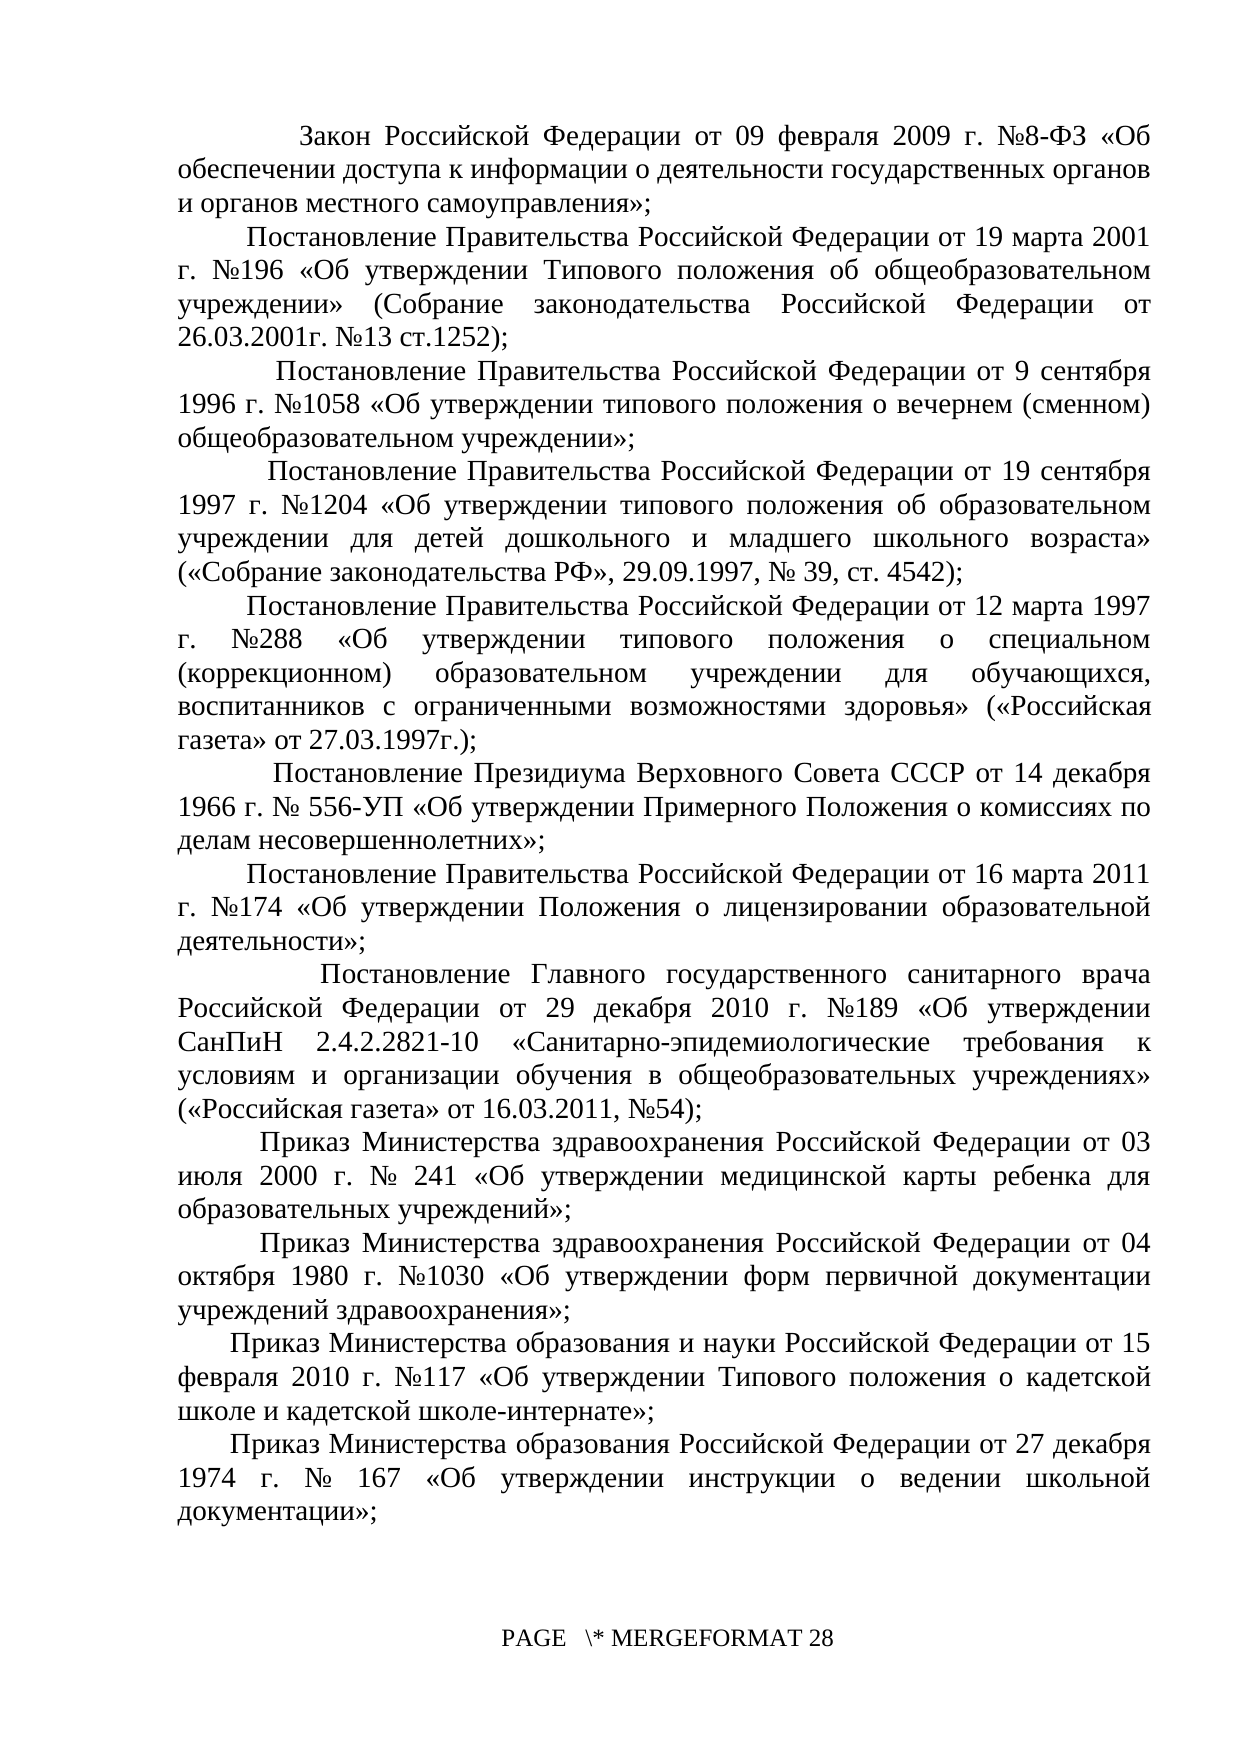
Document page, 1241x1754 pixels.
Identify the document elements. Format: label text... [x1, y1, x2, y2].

text Приказ Министерства образования Российской Федерации от 27 декабря . № 167 «Об утверждении инструкции о ведении школьной документации»; [177, 1426, 1152, 1527]
text Постановление Правительства Российской Федерации от 16 марта . №174 «Об утверждении Положения о лицензировании образовательной деятельности»; [177, 856, 1152, 957]
text Постановление Правительства Российской Федерации от 19 марта . №196 «Об утверждении Типового положения об общеобразовательном учреждении» (Собрание законодательства Российской Федерации от 26.03.2001г. №13 ст.1252); [177, 219, 1152, 353]
text Постановление Президиума Верховного Совета СССР от 14 декабря . № 556-УП «Об утверждении Примерного Положения о комиссиях по делам несовершеннолетних»; [177, 755, 1152, 856]
text Постановление Правительства Российской Федерации от 9 сентября . №1058 «Об утверждении типового положения о вечернем (сменном) общеобразовательном учреждении»; [177, 353, 1152, 453]
text Постановление Правительства Российской Федерации от 12 марта . №288 «Об утверждении типового положения о специальном (коррекционном) образовательном учреждении для обучающихся, воспитанников с ограниченными возможностями здоровья» («Российская газета» от 27.03.1997г.); [177, 588, 1152, 755]
text Приказ Министерства образования и науки Российской Федерации от 15 февраля . №117 «Об утверждении Типового положения о кадетской школе и кадетской школе-интернате»; [177, 1326, 1152, 1426]
text Постановление Главного государственного санитарного врача Российской Федерации от 29 декабря . №189 «Об утверждении СанПиН 2.4.2.2821-10 «Санитарно-эпидемиологические требования к условиям и организации обучения в общеобразовательных учреждениях» («Российская газета» от 16.03.2011, №54); [177, 957, 1152, 1124]
text Закон Российской Федерации от 09 февраля . №8-ФЗ «Об обеспечении доступа к информации о деятельности государственных органов и органов местного самоуправления»; [177, 118, 1152, 219]
text Приказ Министерства здравоохранения Российской Федерации от 04 октября . №1030 «Об утверждении форм первичной документации учреждений здравоохранения»; [177, 1225, 1152, 1326]
text Постановление Правительства Российской Федерации от 19 сентября . №1204 «Об утверждении типового положения об образовательном учреждении для детей дошкольного и младшего школьного возраста» («Собрание законодательства РФ», 29.09.1997, № 39, ст. 4542); [177, 453, 1152, 588]
text Приказ Министерства здравоохранения Российской Федерации от 03 июля . № 241 «Об утверждении медицинской карты ребенка для образовательных учреждений»; [177, 1124, 1152, 1225]
